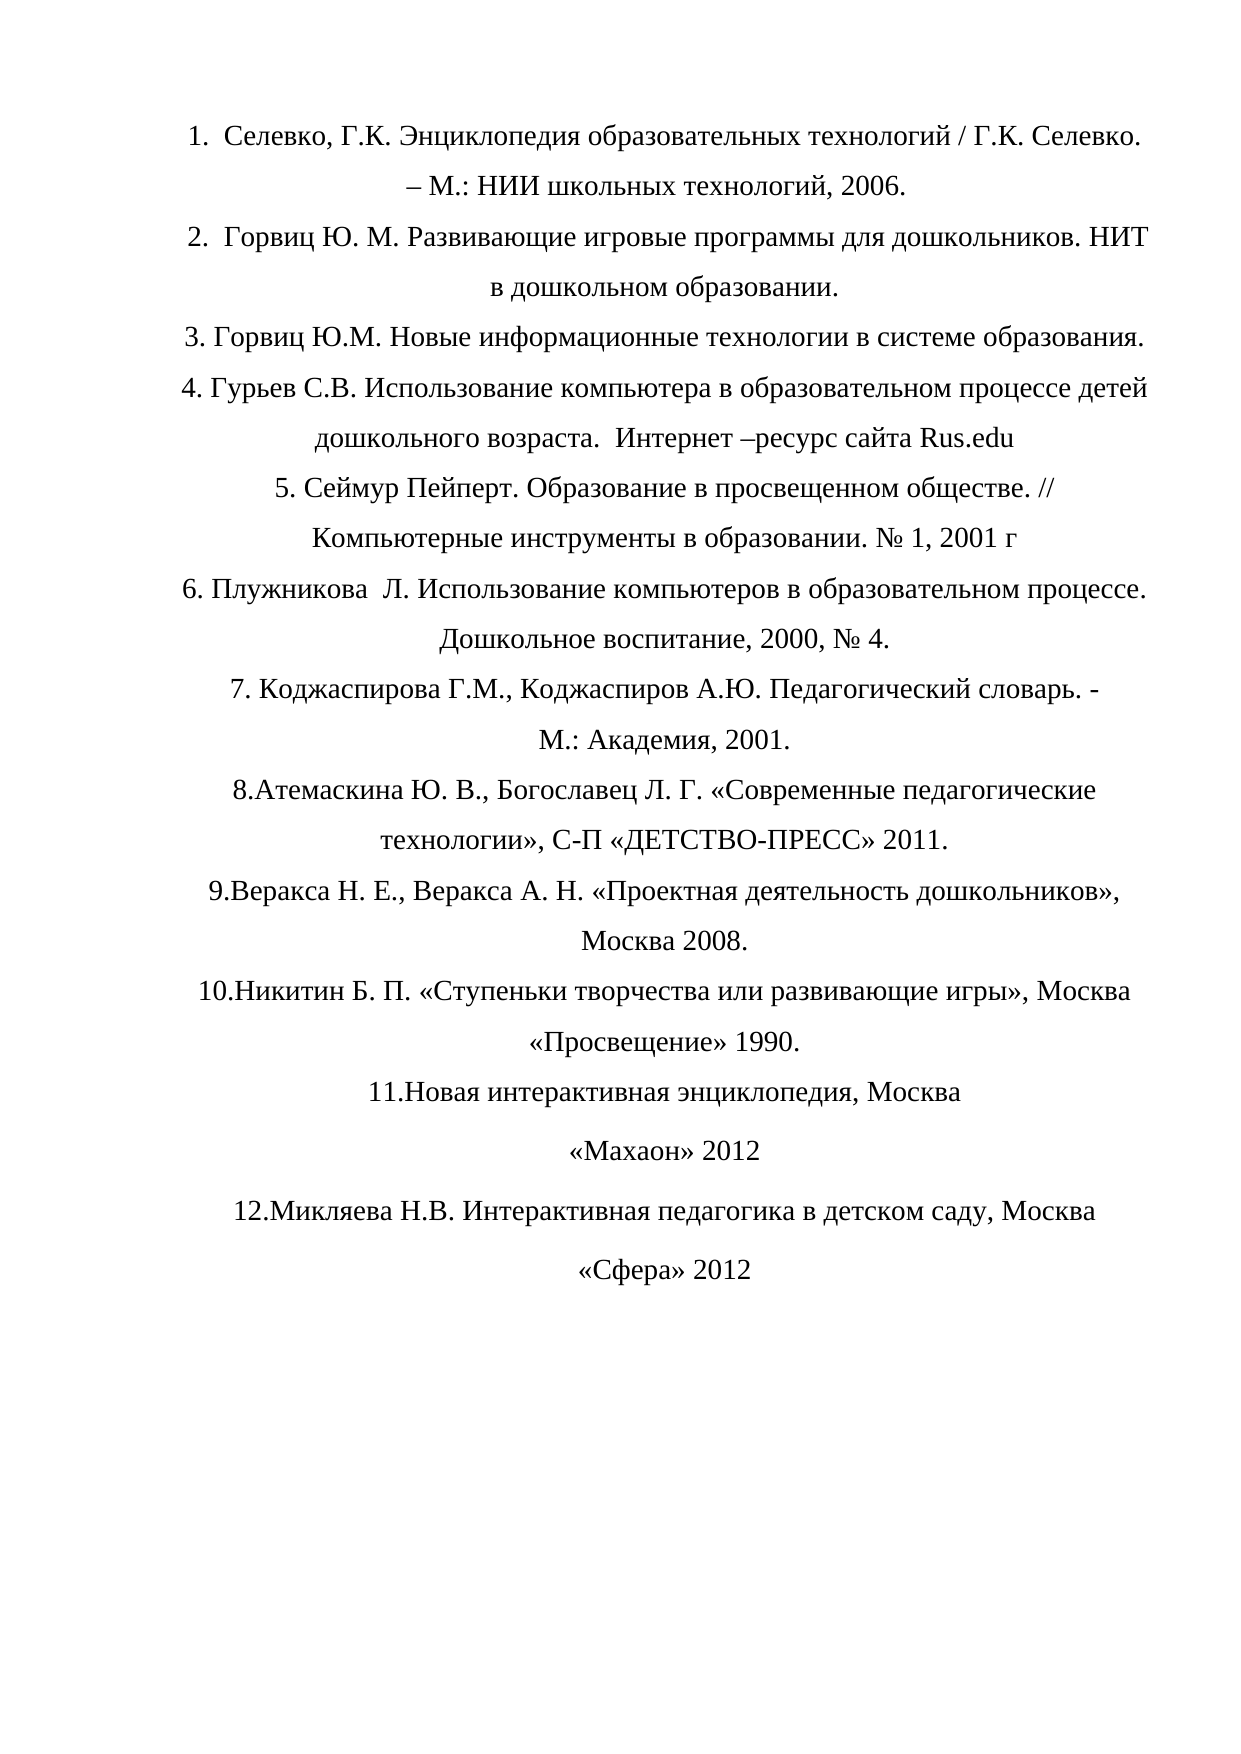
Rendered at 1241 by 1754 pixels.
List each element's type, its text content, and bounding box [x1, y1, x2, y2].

text 3. Горвиц Ю.М. Новые информационные технологии в системе образования. [177, 319, 1152, 353]
text 6. Плужникова Л. Использование компьютеров в образовательном процессе. Дошкольное воспитание, 2000, № 4. [177, 571, 1152, 655]
text 10.Никитин Б. П. «Ступеньки творчества или развивающие игры», Москва «Просвещение» 1990. [177, 973, 1152, 1057]
text 4. Гурьев С.В. Использование компьютера в образовательном процессе детей дошкольного возраста. Интернет –ресурс сайта Rus.edu [177, 370, 1152, 453]
text 8.Атемаскина Ю. В., Богославец Л. Г. «Современные педагогические технологии», С-П «ДЕТСТВО-ПРЕСС» 2011. [177, 772, 1152, 856]
text М.: Академия, 2001. [177, 722, 1152, 755]
text 5. Сеймур Пейперт. Образование в просвещенном обществе. // Компьютерные инструменты в образовании. № 1, 2001 г [177, 470, 1152, 554]
text 11.Новая интерактивная энциклопедия, Москва [177, 1074, 1152, 1108]
text 9.Веракса Н. Е., Веракса А. Н. «Проектная деятельность дошкольников», Москва 2008. [177, 873, 1152, 957]
text «Махаон» 2012 [177, 1133, 1152, 1167]
text «Сфера» 2012 [177, 1252, 1152, 1286]
text 2. Горвиц Ю. М. Развивающие игровые программы для дошкольников. НИТ в дошкольном образовании. [177, 219, 1152, 303]
text 12.Микляева Н.В. Интерактивная педагогика в детском саду, Москва [177, 1193, 1152, 1226]
text 1. Селевко, Г.К. Энциклопедия образовательных технологий / Г.К. Селевко. – М.: НИИ школьных технологий, 2006. [177, 118, 1152, 202]
text 7. Коджаспирова Г.М., Коджаспиров А.Ю. Педагогический словарь. - [177, 672, 1152, 705]
